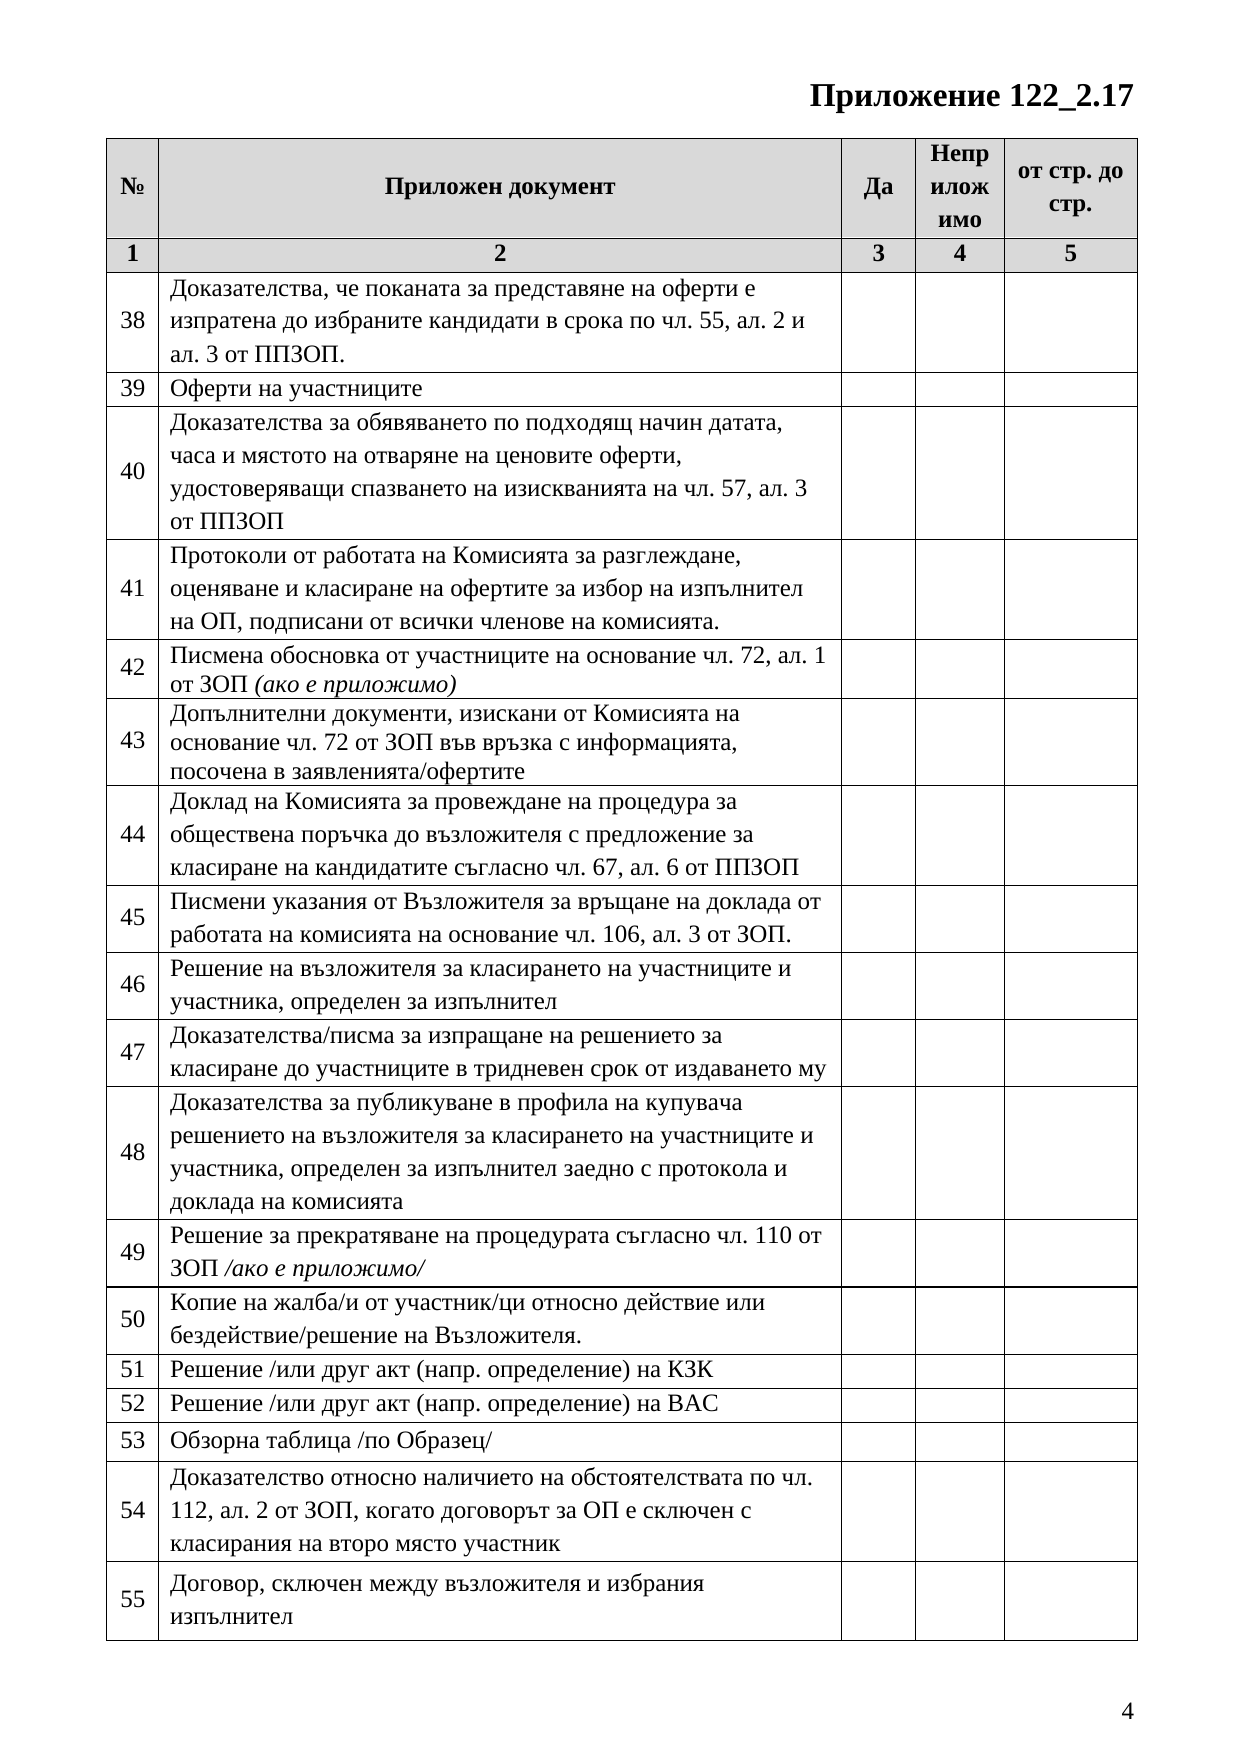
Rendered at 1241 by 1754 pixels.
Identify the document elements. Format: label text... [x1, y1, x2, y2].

table_cell [916, 1220, 1004, 1286]
table_cell [916, 373, 1004, 406]
table_cell Протоколи от работата на Комисията за разглеждане, оценяване и класиране на офертите за избор на изпълнител на ОП, подписани от всички членове на комисията. [159, 540, 841, 639]
table_cell [916, 1562, 1004, 1640]
table_cell 53 [107, 1423, 158, 1461]
table_header Неприложимо [916, 139, 1004, 237]
table_cell 40 [107, 407, 158, 539]
table_cell 5 [1005, 239, 1137, 272]
table_cell Писмени указания от Възложителя за връщане на доклада от работата на комисията на основание чл. 106, ал. 3 от ЗОП. [159, 886, 841, 952]
table_cell [1005, 786, 1137, 885]
table_cell Доказателства/писма за изпращане на решението за класиране до участниците в тридневен срок от издаването му [159, 1020, 841, 1086]
table_cell [1005, 1288, 1137, 1353]
table_cell 38 [107, 273, 158, 372]
table_cell [916, 1355, 1004, 1387]
table_cell Решение /или друг акт (напр. определение) на ВАС [159, 1389, 841, 1422]
table_cell [842, 699, 915, 785]
table_cell [1005, 273, 1137, 372]
table_cell Договор, сключен между възложителя и избрания изпълнител [159, 1562, 841, 1640]
table_cell 2 [159, 239, 841, 272]
table_cell [1005, 540, 1137, 639]
table_cell 4 [916, 239, 1004, 272]
table_cell [842, 1562, 915, 1640]
table_cell [842, 407, 915, 539]
table_cell [916, 1087, 1004, 1219]
table_cell [916, 1389, 1004, 1422]
table_cell [916, 640, 1004, 697]
table_cell Решение /или друг акт (напр. определение) на КЗК [159, 1355, 841, 1387]
table_cell Копие на жалба/и от участник/ци относно действие или бездействие/решение на Възложителя. [159, 1288, 841, 1353]
table_cell 43 [107, 699, 158, 785]
table_cell [1005, 407, 1137, 539]
table_cell [842, 1220, 915, 1286]
table_cell 3 [842, 239, 915, 272]
table_cell 50 [107, 1288, 158, 1353]
table_cell [1005, 953, 1137, 1019]
table_cell Доклад на Комисията за провеждане на процедура за обществена поръчка до възложителя с предложение за класиране на кандидатите съгласно чл. 67, ал. 6 от ППЗОП [159, 786, 841, 885]
table_cell Обзорна таблица /по Образец/ [159, 1423, 841, 1461]
table_cell [916, 699, 1004, 785]
table_cell [916, 540, 1004, 639]
table_cell [842, 953, 915, 1019]
table_cell [842, 1355, 915, 1387]
table_cell Писмена обосновка от участниците на основание чл. 72, ал. 1 от ЗОП (ако е приложимо) [159, 640, 841, 697]
table_cell [842, 640, 915, 697]
table_cell [1005, 1087, 1137, 1219]
table_cell 41 [107, 540, 158, 639]
table_cell [842, 786, 915, 885]
table_cell Оферти на участниците [159, 373, 841, 406]
table_cell [842, 886, 915, 952]
table_cell Доказателства за обявяването по подходящ начин датата, часа и мястото на отваряне на ценовите оферти, удостоверяващи спазването на изискванията на чл. 57, ал. 3 от ППЗОП [159, 407, 841, 539]
table_cell Решение за прекратяване на процедурата съгласно чл. 110 от ЗОП /ако е приложимо/ [159, 1220, 841, 1286]
table_cell [916, 1020, 1004, 1086]
table_cell [842, 1462, 915, 1561]
table_cell 44 [107, 786, 158, 885]
table_cell [1005, 886, 1137, 952]
table_cell [842, 1423, 915, 1461]
table_cell [1005, 373, 1137, 406]
table_cell Доказателства, че поканата за представяне на оферти е изпратена до избраните кандидати в срока по чл. 55, ал. 2 и ал. 3 от ППЗОП. [159, 273, 841, 372]
table_cell 54 [107, 1462, 158, 1561]
table_cell [842, 1389, 915, 1422]
table_cell Решение на възложителя за класирането на участниците и участника, определен за изпълнител [159, 953, 841, 1019]
table_cell Доказателство относно наличието на обстоятелствата по чл. 112, ал. 2 от ЗОП, когато договорът за ОП е сключен с класирания на второ място участник [159, 1462, 841, 1561]
table_cell [916, 273, 1004, 372]
table_header Да [842, 139, 915, 237]
table_cell [1005, 1220, 1137, 1286]
table_cell [916, 953, 1004, 1019]
table_cell 46 [107, 953, 158, 1019]
table_cell [916, 1288, 1004, 1353]
table_cell 45 [107, 886, 158, 952]
table_cell [842, 540, 915, 639]
table_cell 48 [107, 1087, 158, 1219]
table_cell [1005, 699, 1137, 785]
table_cell [916, 1462, 1004, 1561]
table_cell [916, 1423, 1004, 1461]
table_cell [842, 1087, 915, 1219]
table_header от стр. до стр. [1005, 139, 1137, 237]
table_cell [842, 273, 915, 372]
table_cell [842, 373, 915, 406]
table_cell 52 [107, 1389, 158, 1422]
table_cell [1005, 1355, 1137, 1387]
table_cell 49 [107, 1220, 158, 1286]
table_cell [1005, 1562, 1137, 1640]
table_cell 42 [107, 640, 158, 697]
table_cell [916, 786, 1004, 885]
table_cell [1005, 1462, 1137, 1561]
table_cell [1005, 1423, 1137, 1461]
table_header № [107, 139, 158, 237]
table_cell [842, 1020, 915, 1086]
table_cell 39 [107, 373, 158, 406]
table_cell [842, 1288, 915, 1353]
table_cell 47 [107, 1020, 158, 1086]
table_cell [916, 886, 1004, 952]
table_cell 51 [107, 1355, 158, 1387]
table_header Приложен документ [159, 139, 841, 237]
table_cell 55 [107, 1562, 158, 1640]
table_cell Доказателства за публикуване в профила на купувача решението на възложителя за класирането на участниците и участника, определен за изпълнител заедно с протокола и доклада на комисията [159, 1087, 841, 1219]
table_cell Допълнителни документи, изискани от Комисията на основание чл. 72 от ЗОП във връзка с информацията, посочена в заявленията/офертите [159, 699, 841, 785]
table_cell [1005, 1389, 1137, 1422]
table_cell [1005, 640, 1137, 697]
table_cell 1 [107, 239, 158, 272]
table_cell [1005, 1020, 1137, 1086]
table_cell [916, 407, 1004, 539]
